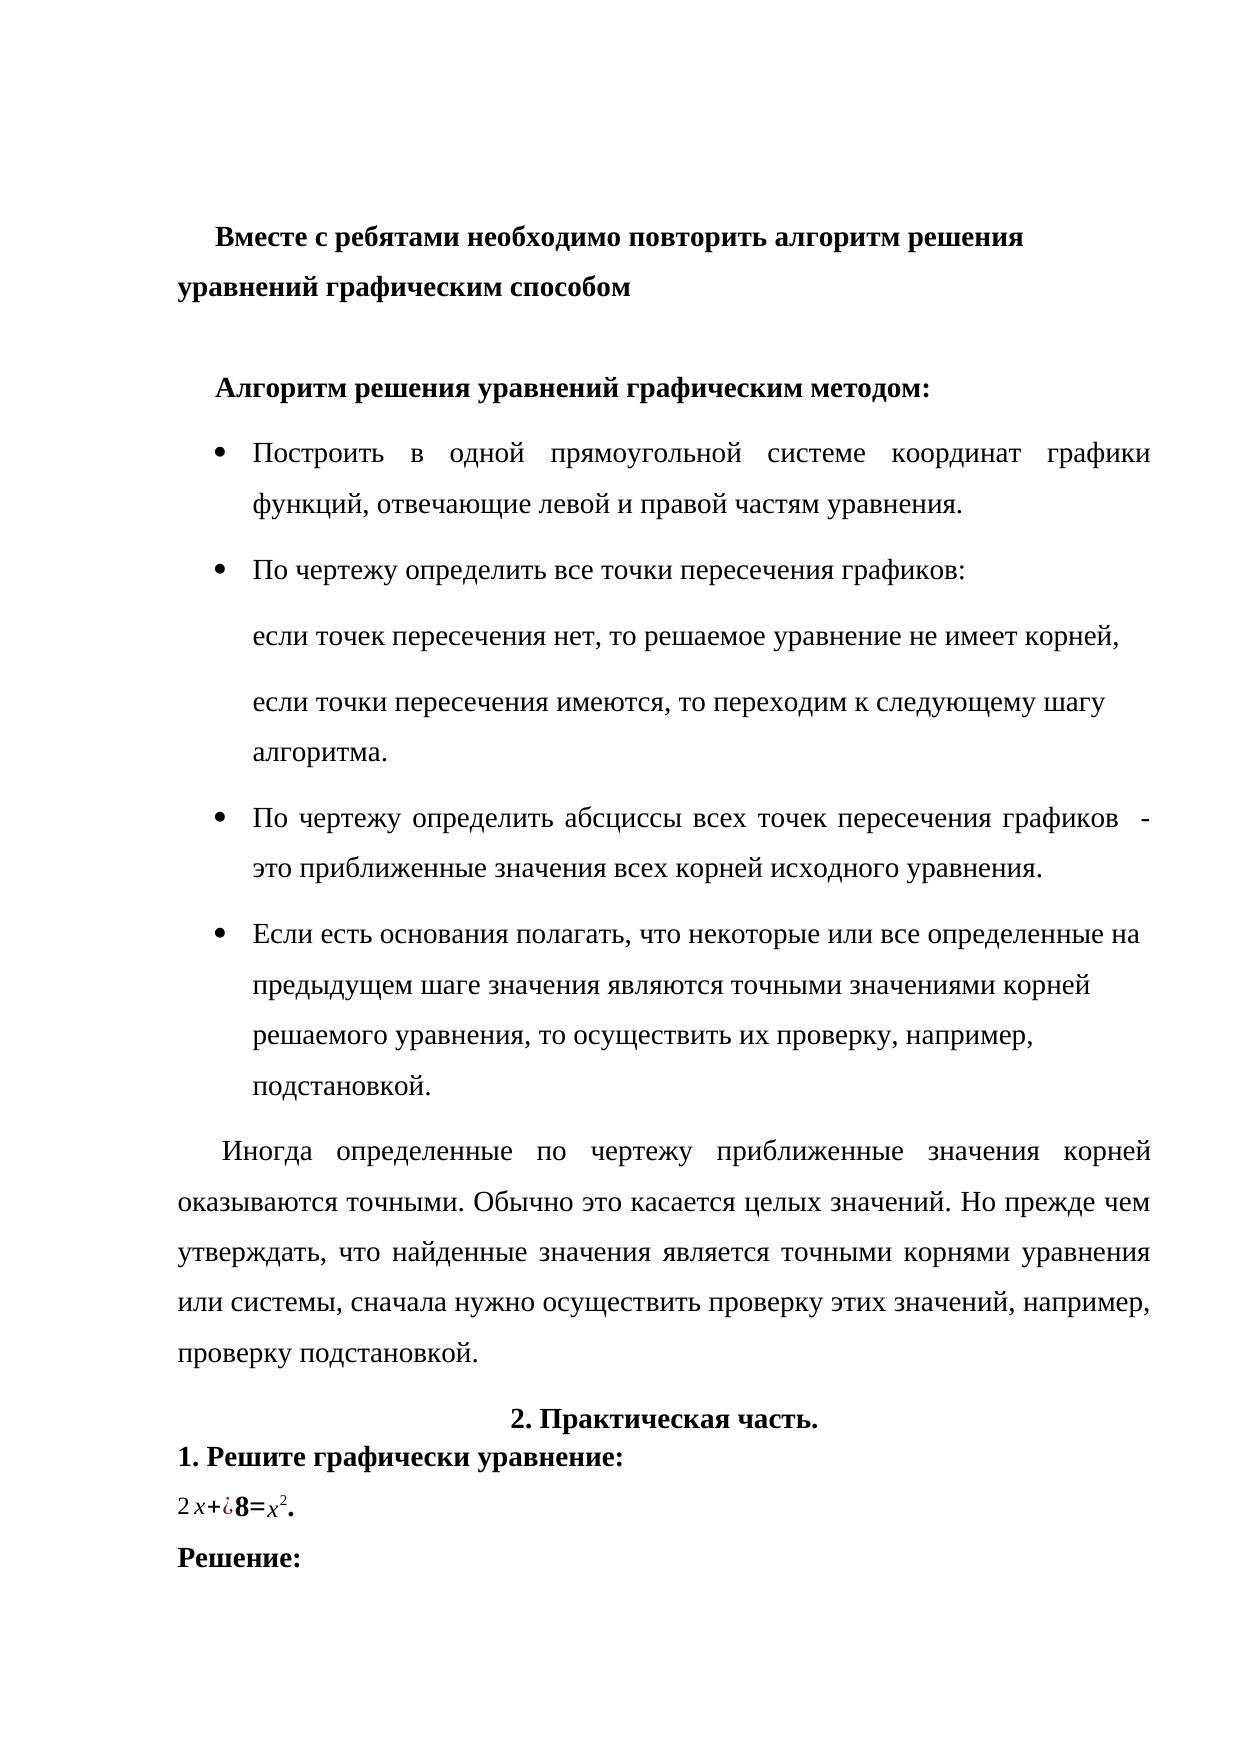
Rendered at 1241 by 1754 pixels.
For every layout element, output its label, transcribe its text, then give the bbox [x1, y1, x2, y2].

list По чертежу определить все точки пересечения графиков: [215, 552, 1152, 586]
subtitle 2. Практическая часть. [177, 1401, 1152, 1434]
text Алгоритм решения уравнений графическим методом: [177, 370, 1152, 403]
text 1. Решите графически уравнение: [177, 1439, 1152, 1473]
text Решение: [177, 1540, 1152, 1573]
text Иногда определенные по чертежу приближенные значения корней оказываются точными. Обычно это касается целых значений. Но прежде чем утверждать, что найденные значения является точными корнями уравнения или системы, сначала нужно осуществить проверку этих значений, например, проверку подстановкой. [177, 1133, 1152, 1368]
text если точки пересечения имеются, то переходим к следующему шагу алгоритма. [252, 684, 1152, 768]
list По чертежу определить абсциссы всех точек пересечения графиков - это приближенные значения всех корней исходного уравнения. [215, 800, 1152, 884]
list Построить в одной прямоугольной системе координат графики функций, отвечающие левой и правой частям уравнения. [215, 436, 1152, 519]
text Вместе с ребятами необходимо повторить алгоритм решения уравнений графическим способом [177, 219, 1152, 303]
text если точек пересечения нет, то решаемое уравнение не имеет корней, [252, 618, 1152, 652]
list Если есть основания полагать, что некоторые или все определенные на предыдущем шаге значения являются точными значениями корней решаемого уравнения, то осуществить их проверку, например, подстановкой. [215, 917, 1152, 1101]
text 8=. [177, 1489, 1152, 1523]
